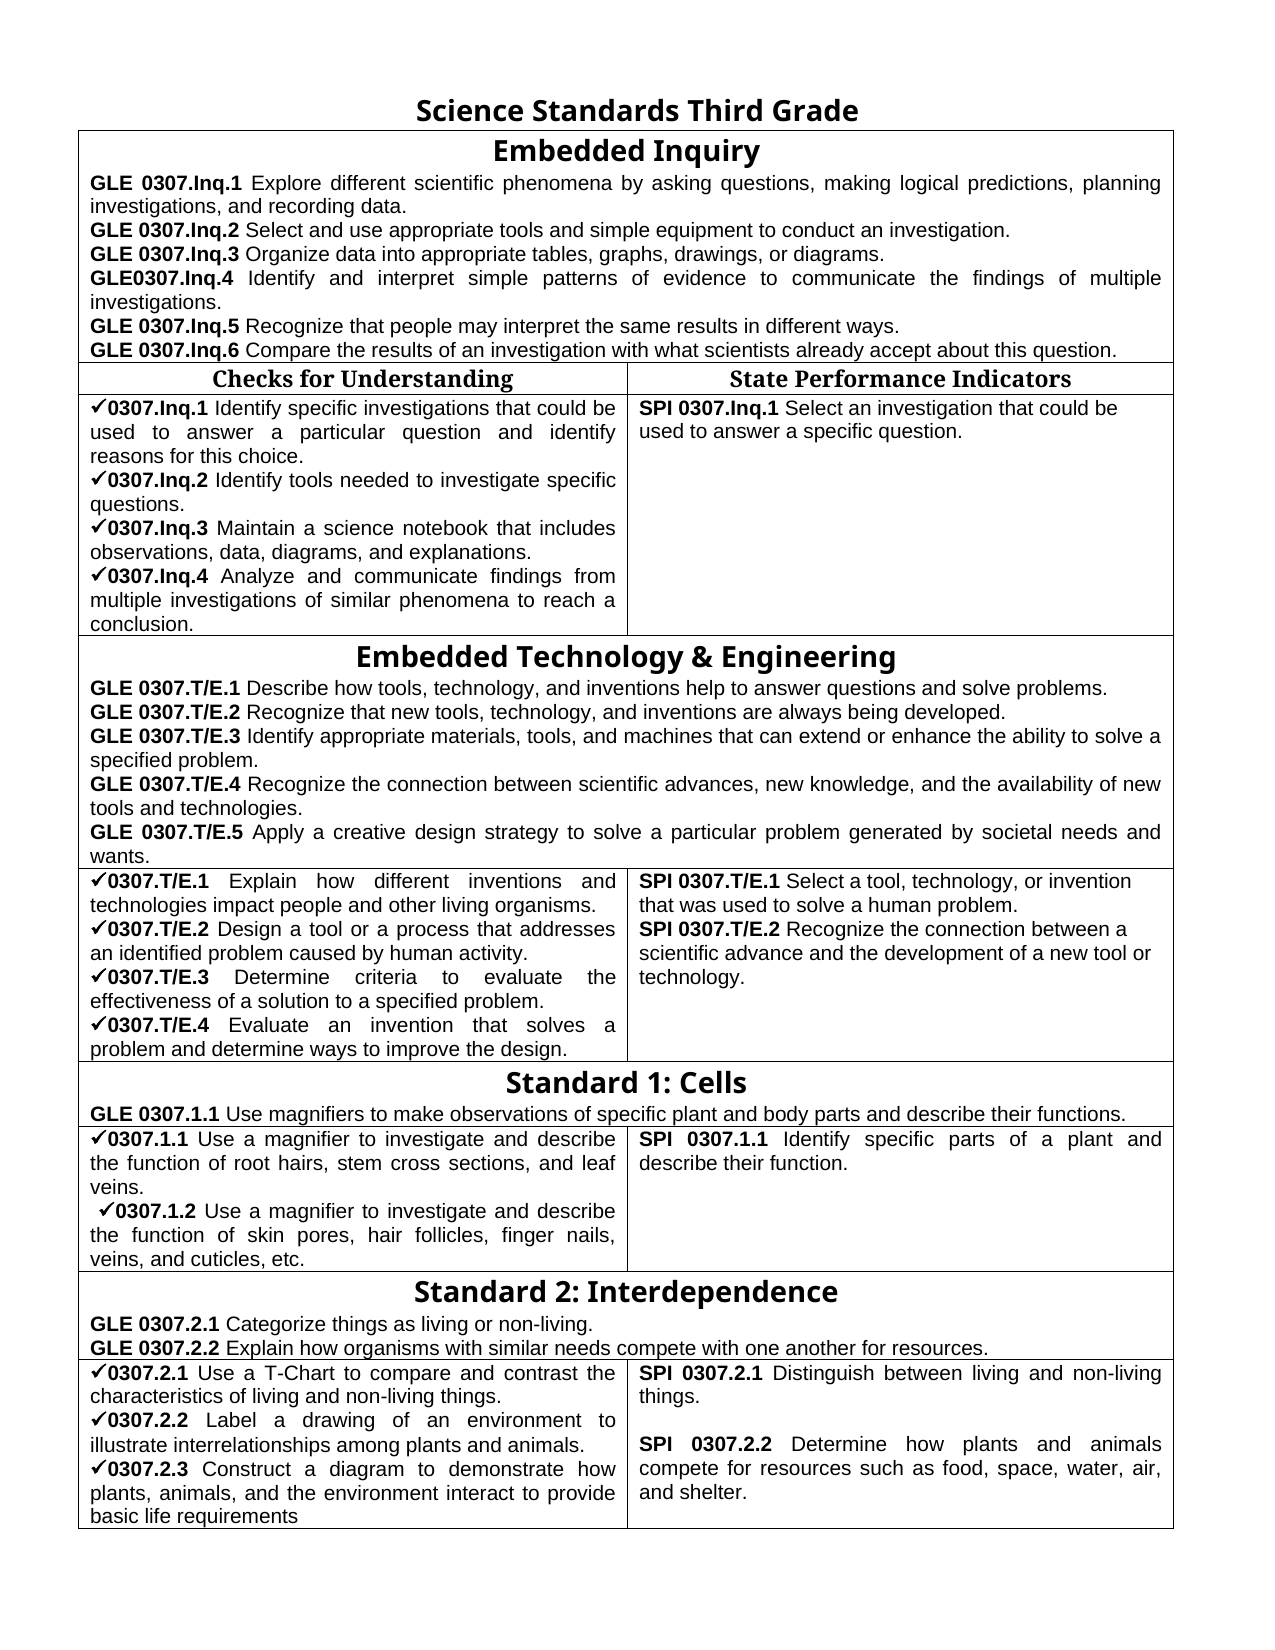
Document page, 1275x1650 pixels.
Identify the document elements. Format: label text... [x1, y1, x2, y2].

table_cell State Performance Indicators [628, 363, 1173, 394]
table_cell 0307.Inq.1 Identify specific investigations that could be used to answer a particular question and identify reasons for this choice. 0307.Inq.2 Identify tools needed to investigate specific questions. 0307.Inq.3 Maintain a science notebook that includes observations, data, diagrams, and explanations. 0307.Inq.4 Analyze and communicate findings from multiple investigations of similar phenomena to reach a conclusion. [79, 395, 627, 635]
table_cell SPI 0307.Inq.1 Select an investigation that could be used to answer a specific question. [628, 395, 1173, 635]
text Science Standards Third Grade [90, 90, 1185, 130]
table_header Embedded Inquiry GLE 0307.Inq.1 Explore different scientific phenomena by asking questions, making logical predictions, planning investigations, and recording data. GLE 0307.Inq.2 Select and use appropriate tools and simple equipment to conduct an investigation. GLE 0307.Inq.3 Organize data into appropriate tables, graphs, drawings, or diagrams. GLE0307.Inq.4 Identify and interpret simple patterns of evidence to communicate the findings of multiple investigations. GLE 0307.Inq.5 Recognize that people may interpret the same results in different ways. GLE 0307.Inq.6 Compare the results of an investigation with what scientists already accept about this question. [79, 131, 1173, 362]
table_cell 0307.1.1 Use a magnifier to investigate and describe the function of root hairs, stem cross sections, and leaf veins. 0307.1.2 Use a magnifier to investigate and describe the function of skin pores, hair follicles, finger nails, veins, and cuticles, etc. [79, 1127, 627, 1271]
table_cell SPI 0307.T/E.1 Select a tool, technology, or invention that was used to solve a human problem. SPI 0307.T/E.2 Recognize the connection between a scientific advance and the development of a new tool or technology. [628, 869, 1173, 1061]
table_cell Embedded Technology & Engineering GLE 0307.T/E.1 Describe how tools, technology, and inventions help to answer questions and solve problems. GLE 0307.T/E.2 Recognize that new tools, technology, and inventions are always being developed. GLE 0307.T/E.3 Identify appropriate materials, tools, and machines that can extend or enhance the ability to solve a specified problem. GLE 0307.T/E.4 Recognize the connection between scientific advances, new knowledge, and the availability of new tools and technologies. GLE 0307.T/E.5 Apply a creative design strategy to solve a particular problem generated by societal needs and wants. [79, 636, 1173, 868]
table_cell Standard 1: Cells GLE 0307.1.1 Use magnifiers to make observations of specific plant and body parts and describe their functions. [79, 1062, 1173, 1126]
table_cell 0307.T/E.1 Explain how different inventions and technologies impact people and other living organisms. 0307.T/E.2 Design a tool or a process that addresses an identified problem caused by human activity. 0307.T/E.3 Determine criteria to evaluate the effectiveness of a solution to a specified problem. 0307.T/E.4 Evaluate an invention that solves a problem and determine ways to improve the design. [79, 869, 627, 1061]
table_cell Checks for Understanding [79, 363, 627, 394]
table_cell SPI 0307.1.1 Identify specific parts of a plant and describe their function. [628, 1127, 1173, 1271]
table_cell SPI 0307.2.1 Distinguish between living and non-living things. SPI 0307.2.2 Determine how plants and animals compete for resources such as food, space, water, air, and shelter. [628, 1360, 1173, 1528]
table_cell Standard 2: Interdependence GLE 0307.2.1 Categorize things as living or non-living. GLE 0307.2.2 Explain how organisms with similar needs compete with one another for resources. [79, 1272, 1173, 1359]
table_cell 0307.2.1 Use a T-Chart to compare and contrast the characteristics of living and non-living things. 0307.2.2 Label a drawing of an environment to illustrate interrelationships among plants and animals. 0307.2.3 Construct a diagram to demonstrate how plants, animals, and the environment interact to provide basic life requirements [79, 1360, 627, 1528]
